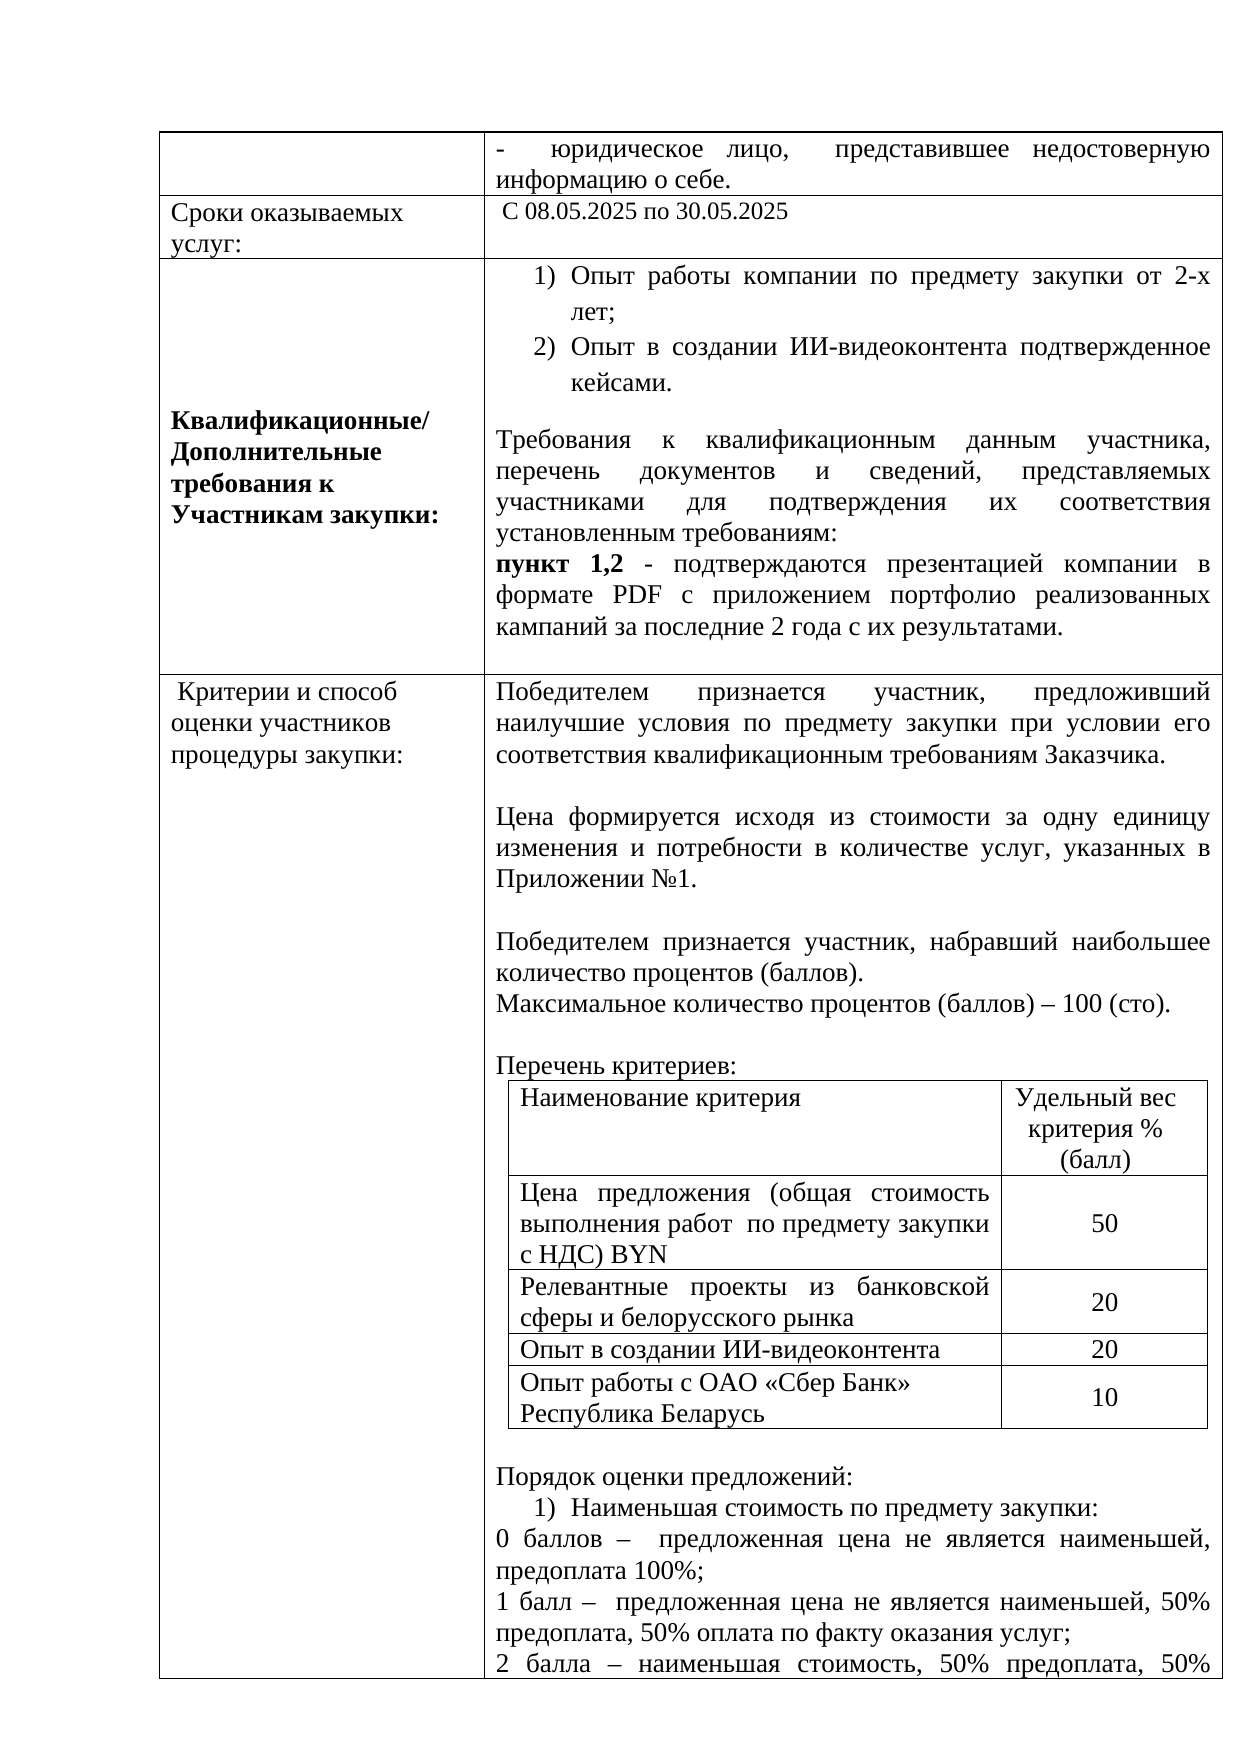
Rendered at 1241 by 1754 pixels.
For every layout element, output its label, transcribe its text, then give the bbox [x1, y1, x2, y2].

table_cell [485, 675, 1222, 1678]
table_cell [160, 675, 484, 1678]
table_cell С 08.05.2025 по 30.05.2025 [485, 196, 1222, 258]
table_cell Квалификационные/ Дополнительные требования к Участникам закупки: [160, 259, 484, 674]
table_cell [160, 133, 484, 195]
table_cell Опыт работы компании по предмету закупки от 2-х лет; Опыт в создании ИИ-видеоконтента подтвержденное кейсами. Требования к квалификационным данным участника, перечень документов и сведений, представляемых участниками для подтверждения их соответствия установленным требованиям: пункт 1,2 - подтверждаются презентацией компании в формате PDF с приложением портфолио реализованных кампаний за последние 2 года с их результатами. [485, 259, 1222, 674]
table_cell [485, 133, 1222, 195]
